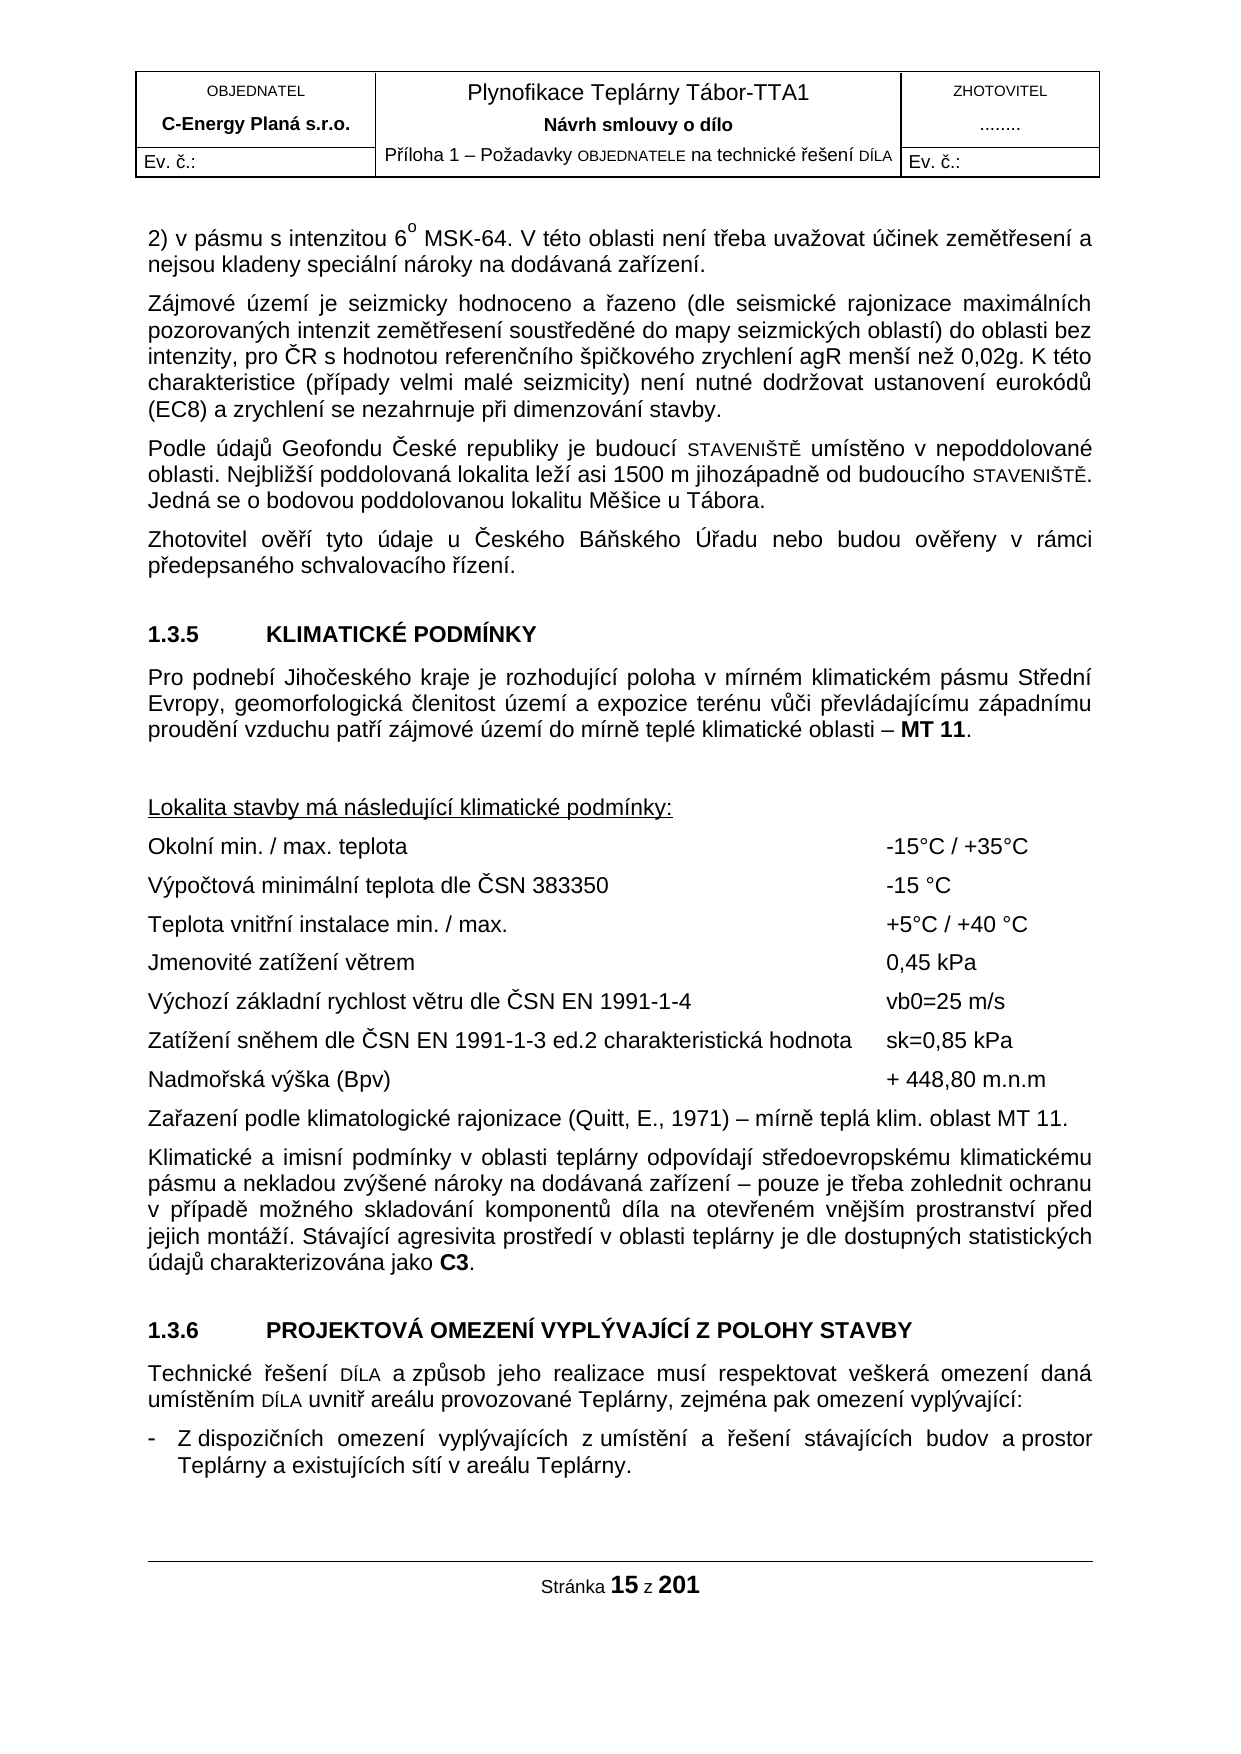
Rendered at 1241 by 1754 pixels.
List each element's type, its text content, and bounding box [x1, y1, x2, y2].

text Jmenovité zatížení větrem 0,45 kPa [148, 949, 1093, 976]
text Okolní min. / max. teplota -15°C / +35°C [148, 833, 1093, 859]
text  Z dispozičních omezení vyplývajících z umístění a řešení stávajících budov a prostor Teplárny a existujících sítí v areálu Teplárny. [148, 1425, 1093, 1478]
text Zatížení sněhem dle ČSN EN 1991-1-3 ed.2 charakteristická hodnota sk=0,85 kPa [148, 1027, 1093, 1053]
text Nadmořská výška (Bpv) + 448,80 m.n.m [148, 1066, 1093, 1092]
text Výpočtová minimální teplota dle ČSN 383350 -15 °C [148, 872, 1093, 898]
text Výchozí základní rychlost větru dle ČSN EN 1991-1-4 vb0=25 m/s [148, 988, 1093, 1014]
text Zhotovitel ověří tyto údaje u Českého Báňského Úřadu nebo budou ověřeny v rámci předepsaného schvalovacího řízení. [148, 526, 1093, 579]
text Lokalita stavby má následující klimatické podmínky: [148, 794, 1093, 820]
subtitle Projektová omezení vyplývající z polohy STAVBY [148, 1317, 1093, 1343]
subtitle Klimatické podmínky [148, 621, 1093, 647]
text Podle údajů Geofondu České republiky je budoucí staveniště umístěno v nepoddolované oblasti. Nejbližší poddolovaná lokalita leží asi 1500 m jihozápadně od budoucího staveniště. Jedná se o bodovou poddolovanou lokalitu Měšice u Tábora. [148, 434, 1093, 514]
text Technické řešení díla a způsob jeho realizace musí respektovat veškerá omezení daná umístěním díla uvnitř areálu provozované Teplárny, zejména pak omezení vyplývající: [148, 1360, 1093, 1413]
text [148, 217, 1093, 278]
text Teplota vnitřní instalace min. / max. +5°C / +40 °C [148, 911, 1093, 937]
text Klimatické a imisní podmínky v oblasti teplárny odpovídají středoevropskému klimatickému pásmu a nekladou zvýšené nároky na dodávaná zařízení – pouze je třeba zohlednit ochranu v případě možného skladování komponentů díla na otevřeném vnějším prostranství před jejich montáží. Stávající agresivita prostředí v oblasti teplárny je dle dostupných statistických údajů charakterizována jako C3. [148, 1144, 1093, 1275]
text Zařazení podle klimatologické rajonizace (Quitt, E., 1971) – mírně teplá klim. oblast MT 11. [148, 1105, 1093, 1131]
text Zájmové území je seizmicky hodnoceno a řazeno (dle seismické rajonizace maximálních pozorovaných intenzit zemětřesení soustředěné do mapy seizmických oblastí) do oblasti bez intenzity, pro ČR s hodnotou referenčního špičkového zrychlení agR menší než 0,02g. K této charakteristice (případy velmi malé seizmicity) není nutné dodržovat ustanovení eurokódů (EC8) a zrychlení se nezahrnuje při dimenzování stavby. [148, 290, 1093, 422]
text Pro podnebí Jihočeského kraje je rozhodující poloha v mírném klimatickém pásmu Střední Evropy, geomorfologická členitost území a expozice terénu vůči převládajícímu západnímu proudění vzduchu patří zájmové území do mírně teplé klimatické oblasti – MT 11. [148, 663, 1093, 743]
